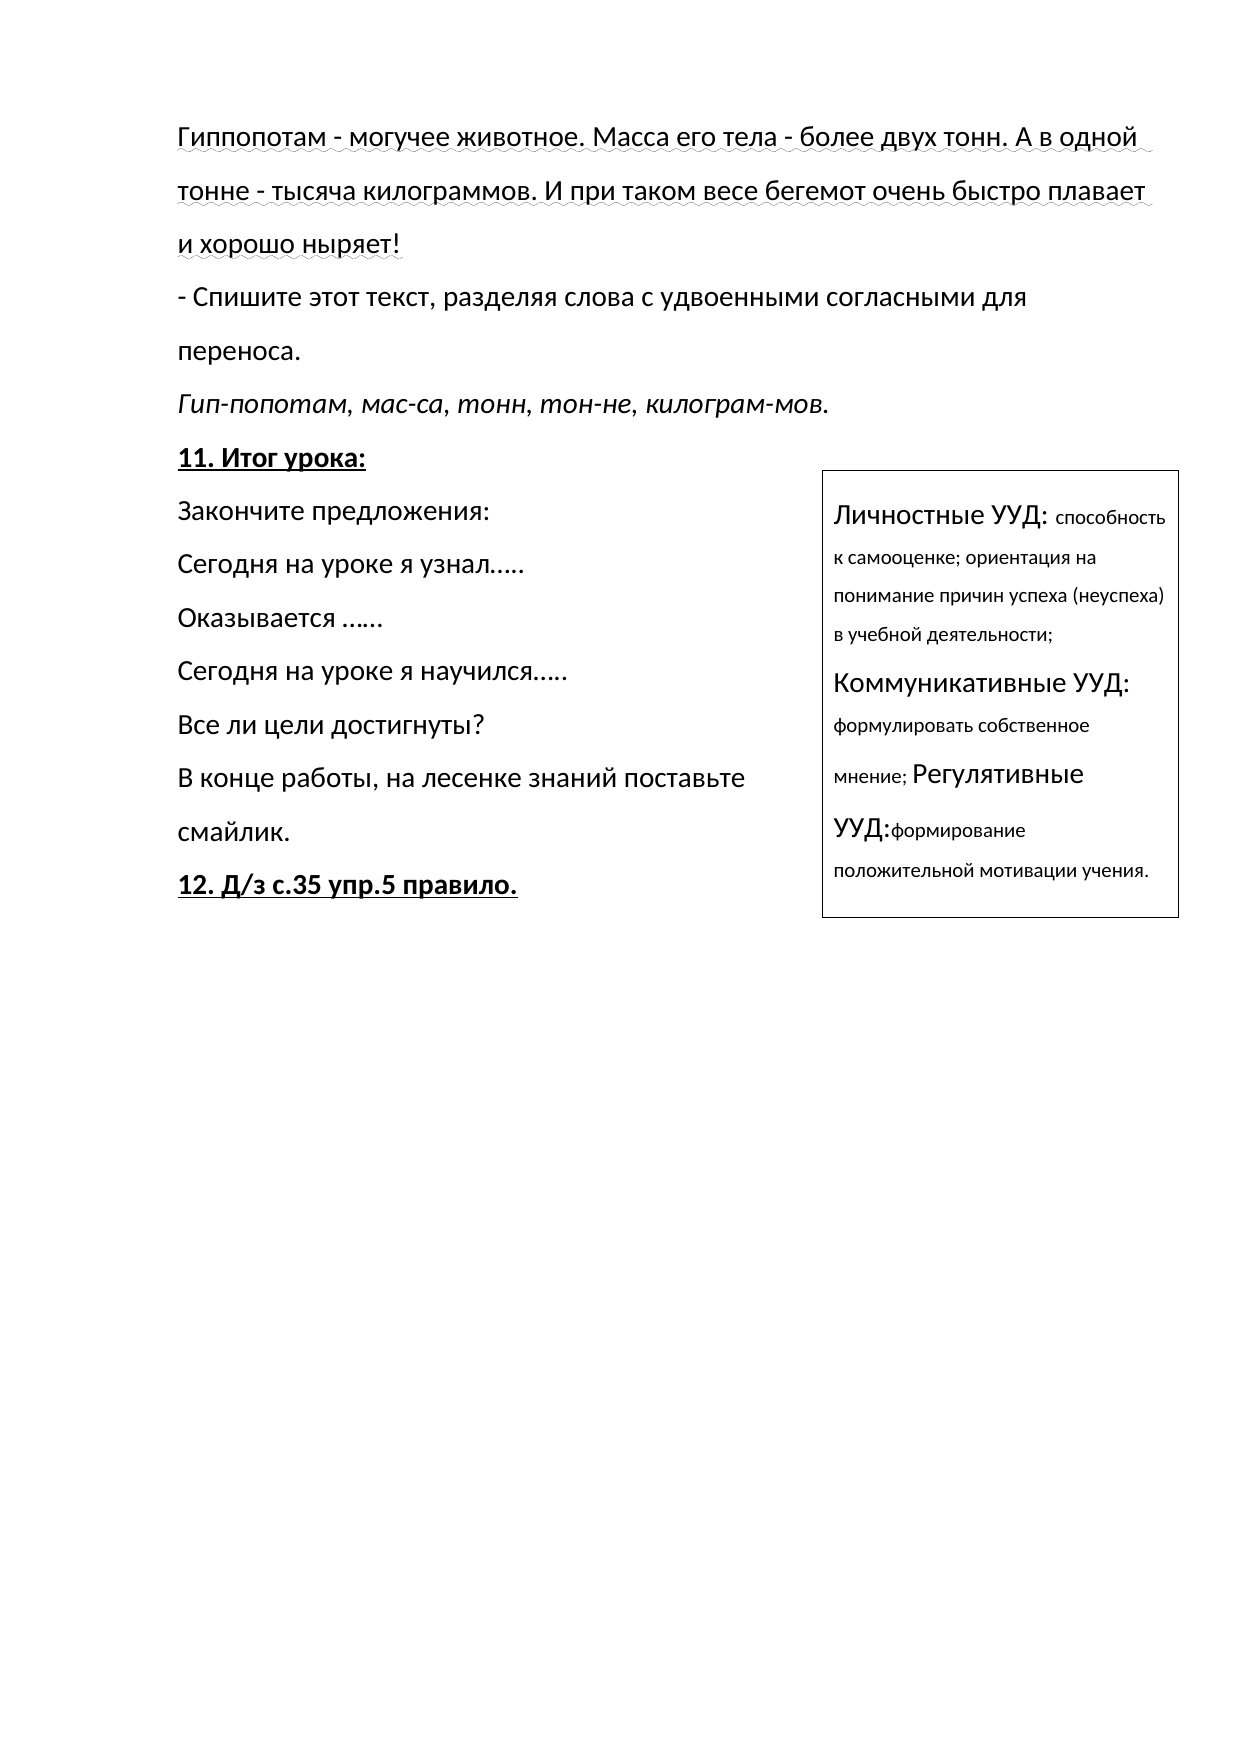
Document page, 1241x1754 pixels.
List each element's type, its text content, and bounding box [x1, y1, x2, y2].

text 12. Д/з с.35 упр.5 правило. [177, 866, 822, 902]
text Все ли цели достигнуты? [177, 706, 822, 742]
text Гиппопотам - могучее животное. Масса его тела - более двух тонн. А в одной тонне - тысяча килограммов. И при таком весе бегемот очень быстро плавает и хорошо ныряет! [177, 203, 1152, 261]
text Сегодня на уроке я научился….. [177, 652, 822, 688]
text Сегодня на уроке я узнал….. [177, 546, 822, 581]
text Гип-попотам, мас-са, тонн, тон-не, килограм-мов. [177, 385, 1152, 421]
text - Спишите этот текст, разделяя слова с удвоенными согласными для переноса. [177, 278, 1152, 367]
table_header Личностные УУД: способность к самооценке; ориентация на понимание причин успеха (неуспеха) в учебной деятельности; Коммуникативные УУД: формулировать собственное мнение; Регулятивные УУД:формирование положительной мотивации учения. [823, 471, 1178, 917]
text Закончите предложения: [177, 492, 822, 528]
text Оказывается …… [177, 599, 822, 635]
text Гиппопотам - могучее животное. Масса его тела - более двух тонн. А в одной тонне - тысяча килограммов. И при таком весе бегемот очень быстро плавает и хорошо ныряет! [177, 149, 1152, 205]
text В конце работы, на лесенке знаний поставьте смайлик. [177, 759, 822, 848]
text Гиппопотам - могучее животное. Масса его тела - более двух тонн. А в одной тонне - тысяча килограммов. И при таком весе бегемот очень быстро плавает и хорошо ныряет! [177, 118, 1152, 151]
text 11. Итог урока: [177, 439, 1152, 474]
